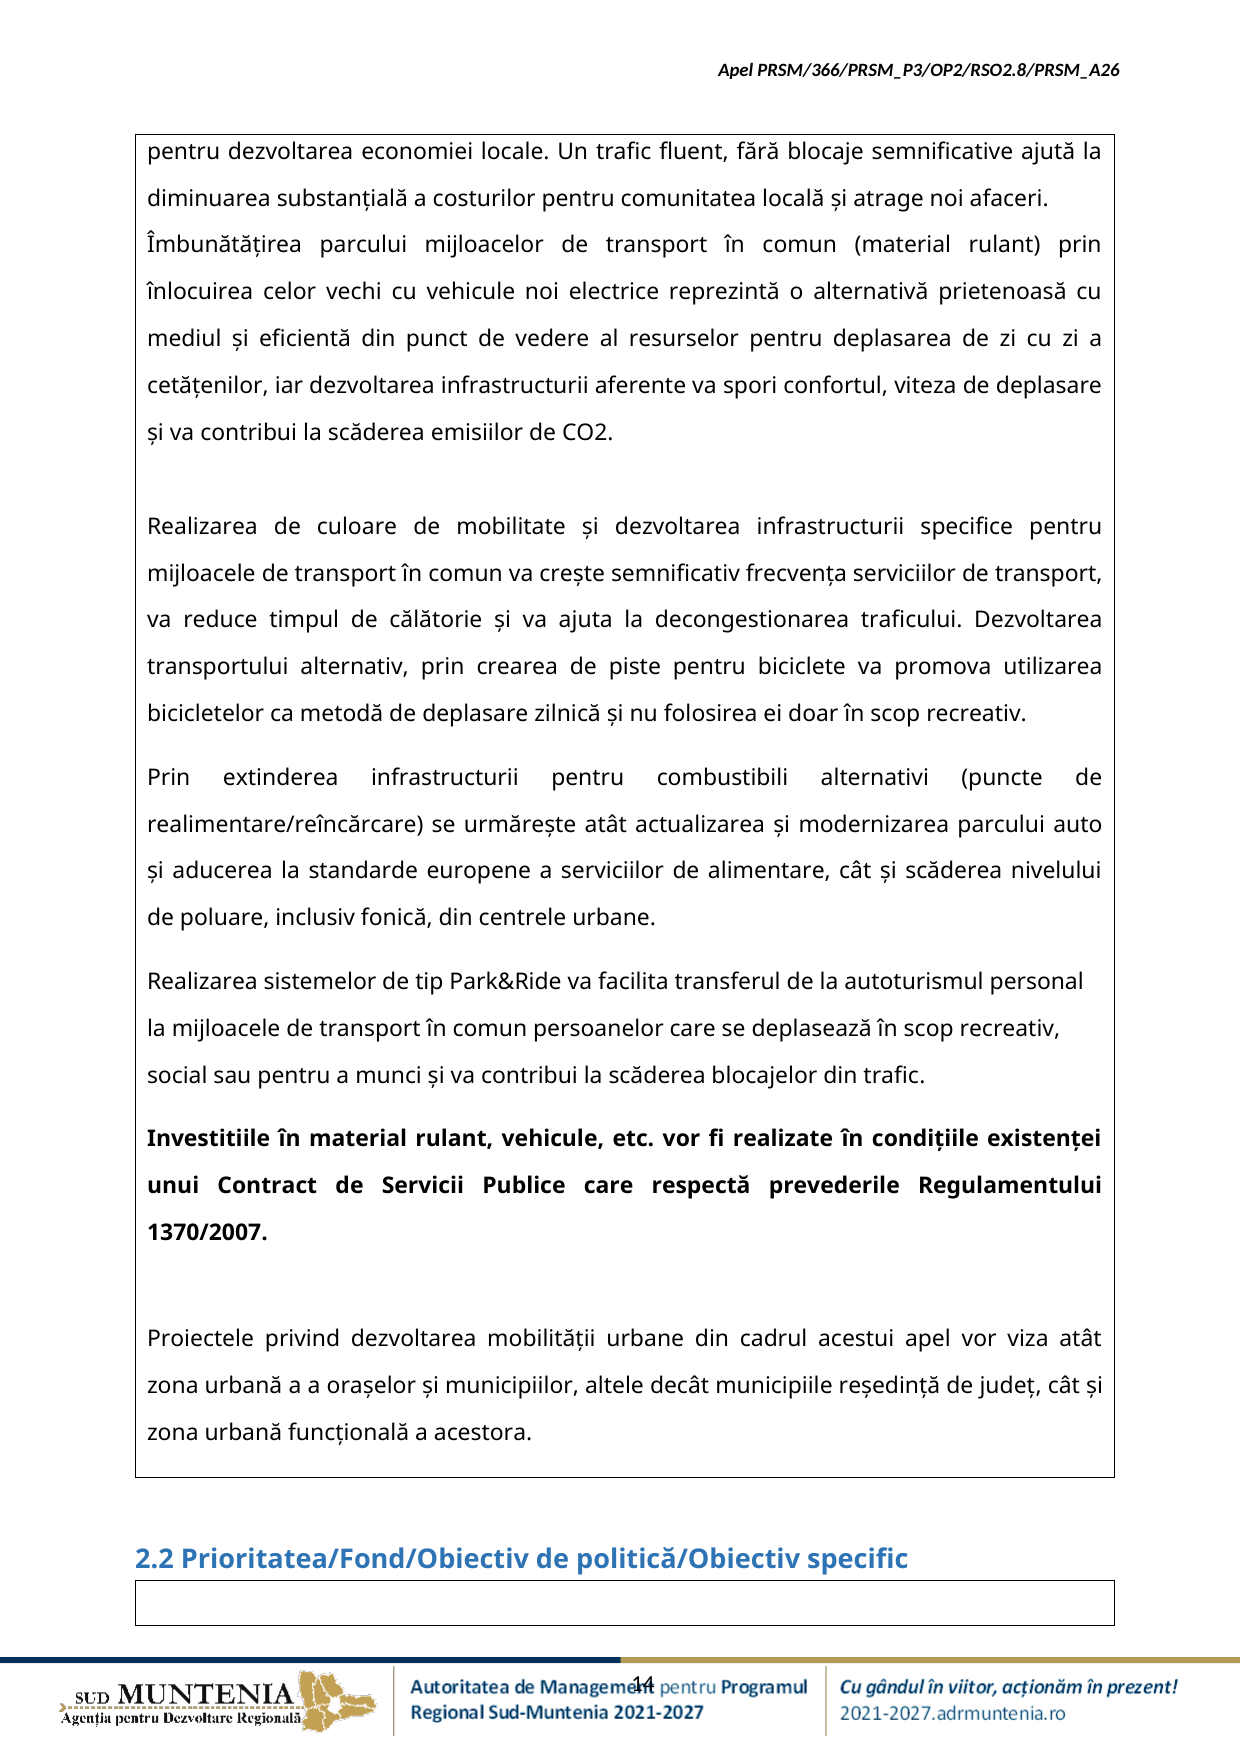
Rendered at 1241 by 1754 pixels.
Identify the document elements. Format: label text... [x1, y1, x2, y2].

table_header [136, 1581, 1114, 1625]
picture [0, 1657, 1241, 1737]
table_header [136, 135, 1114, 1477]
subtitle 2.2 Prioritatea/Fond/Obiectiv de politică/Obiectiv specific [135, 1540, 1150, 1577]
